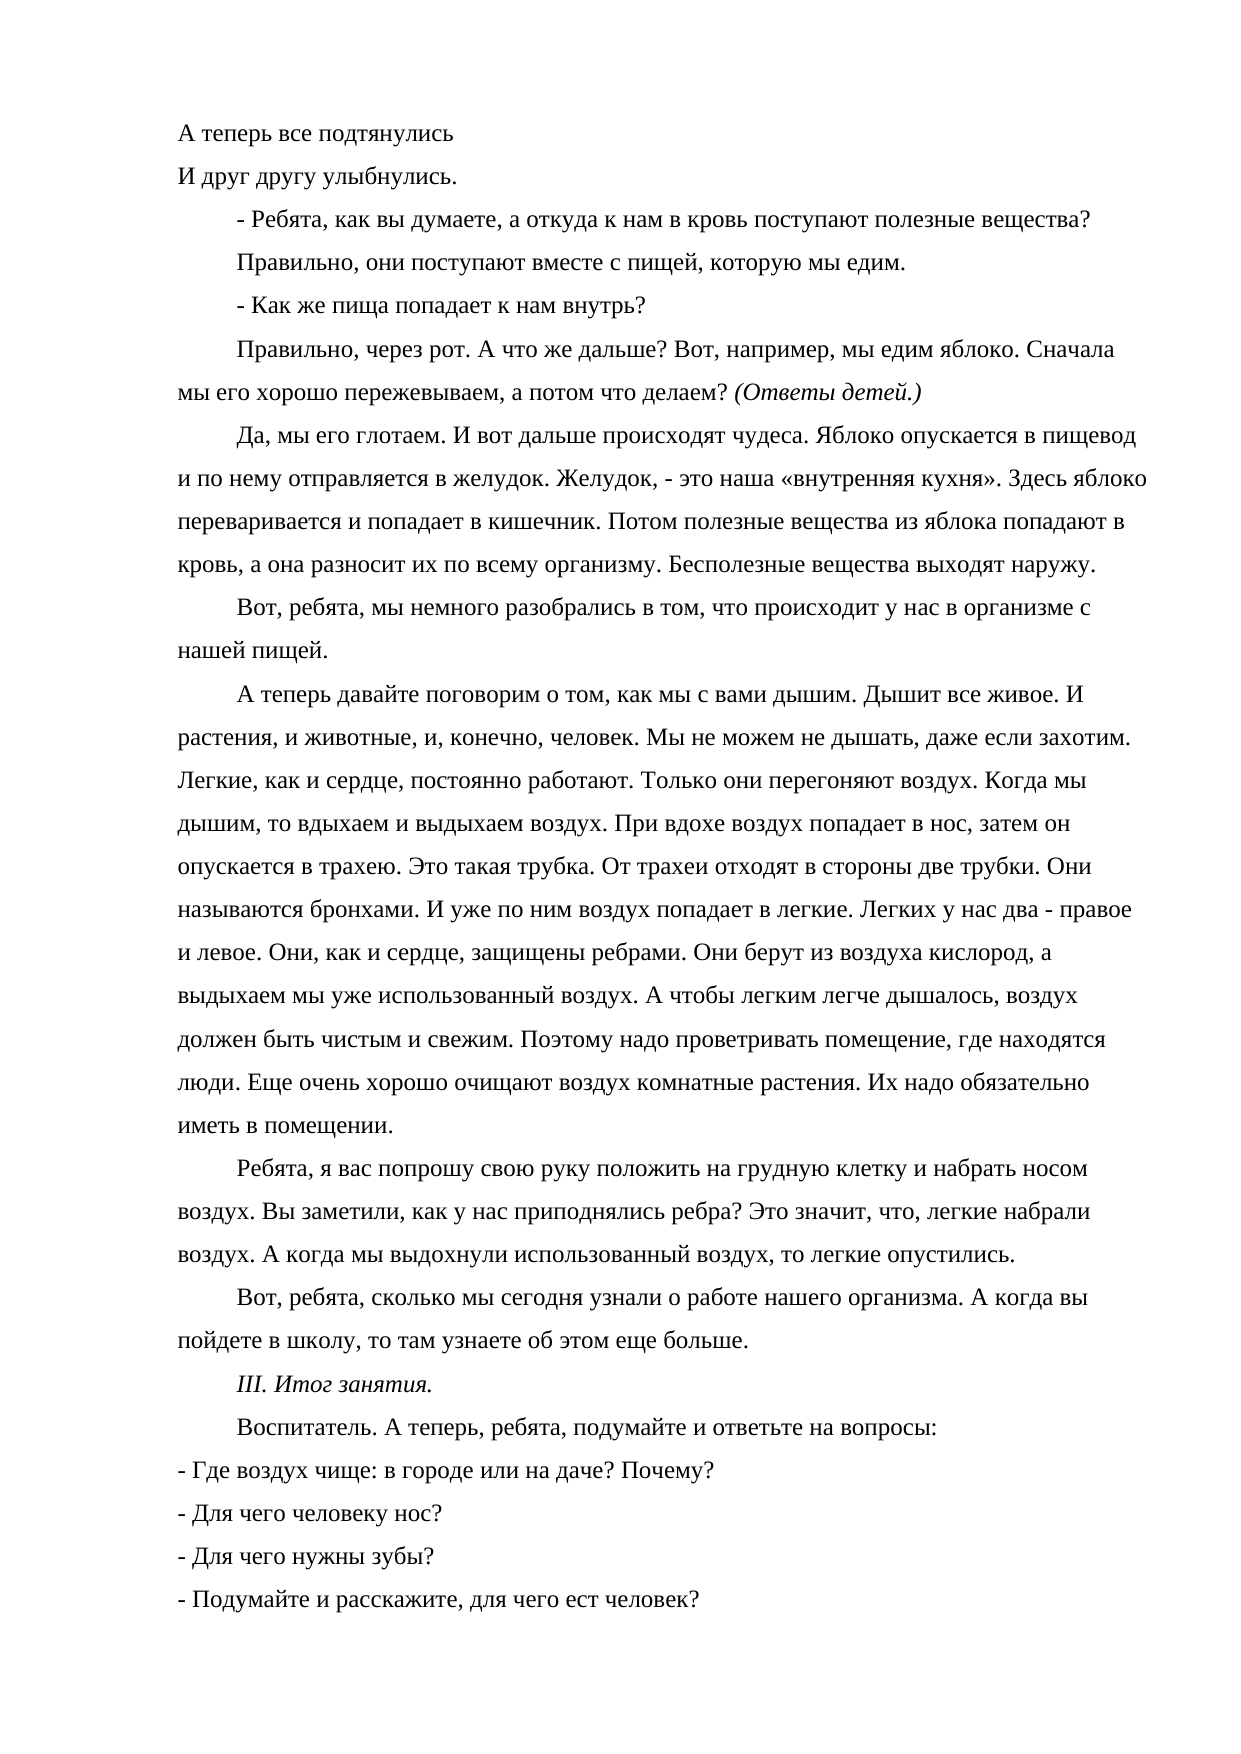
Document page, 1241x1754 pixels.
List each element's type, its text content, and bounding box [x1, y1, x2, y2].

text III. Итог занятия. [177, 1369, 1152, 1397]
text - Как же пища попадает к нам внутрь? [177, 291, 1152, 319]
text - Для чего нужны зубы? [177, 1541, 1152, 1570]
text Воспитатель. А теперь, ребята, подумайте и ответьте на вопросы: [177, 1412, 1152, 1441]
text А теперь давайте поговорим о том, как мы с вами дышим. Дышит все живое. И растения, и животные, и, конечно, человек. Мы не можем не дышать, даже если захотим. Легкие, как и сердце, постоянно работают. Только они перегоняют воздух. Когда мы дышим, то вдыхаем и выдыхаем воздух. При вдохе воздух попадает в нос, затем он опускается в трахею. Это такая трубка. От трахеи отходят в стороны две трубки. Они называются бронхами. И уже по ним воздух попадает в легкие. Легких у нас два - правое и левое. Они, как и сердце, защищены ребрами. Они берут из воздуха кислород, а выдыхаем мы уже использованный воздух. А чтобы легким легче дышалось, воздух должен быть чистым и свежим. Поэтому надо проветривать помещение, где находятся люди. Еще очень хорошо очищают воздух комнатные растения. Их надо обязательно иметь в помещении. [177, 679, 1152, 1139]
text Ребята, я вас попрошу свою руку положить на грудную клетку и набрать носом воздух. Вы заметили, как у нас приподнялись ребра? Это значит, что, легкие набрали воздух. А когда мы выдохнули использованный воздух, то легкие опустились. [177, 1153, 1152, 1268]
text Правильно, они поступают вместе с пищей, которую мы едим. [177, 247, 1152, 276]
text - Подумайте и расскажите, для чего ест человек? [177, 1584, 1152, 1613]
text Вот, ребята, сколько мы сегодня узнали о работе нашего организма. А когда вы пойдете в школу, то там узнаете об этом еще больше. [177, 1282, 1152, 1354]
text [177, 118, 1152, 190]
text - Для чего человеку нос? [177, 1498, 1152, 1527]
text Да, мы его глотаем. И вот дальше происходят чудеса. Яблоко опускается в пищевод и по нему отправляется в желудок. Желудок, - это наша «внутренняя кухня». Здесь яблоко переваривается и попадает в кишечник. Потом полезные вещества из яблока попадают в кровь, а она разносит их по всему организму. Бесполезные вещества выходят наружу. [177, 420, 1152, 578]
text Вот, ребята, мы немного разобрались в том, что происходит у нас в организме с нашей пищей. [177, 592, 1152, 664]
text - Где воздух чище: в городе или на даче? Почему? [177, 1455, 1152, 1484]
text Правильно, через рот. А что же дальше? Вот, например, мы едим яблоко. Сначала мы его хорошо пережевываем, а потом что делаем? (Ответы детей.) [177, 334, 1152, 406]
text - Ребята, как вы думаете, а откуда к нам в кровь поступают полезные вещества? [177, 204, 1152, 233]
